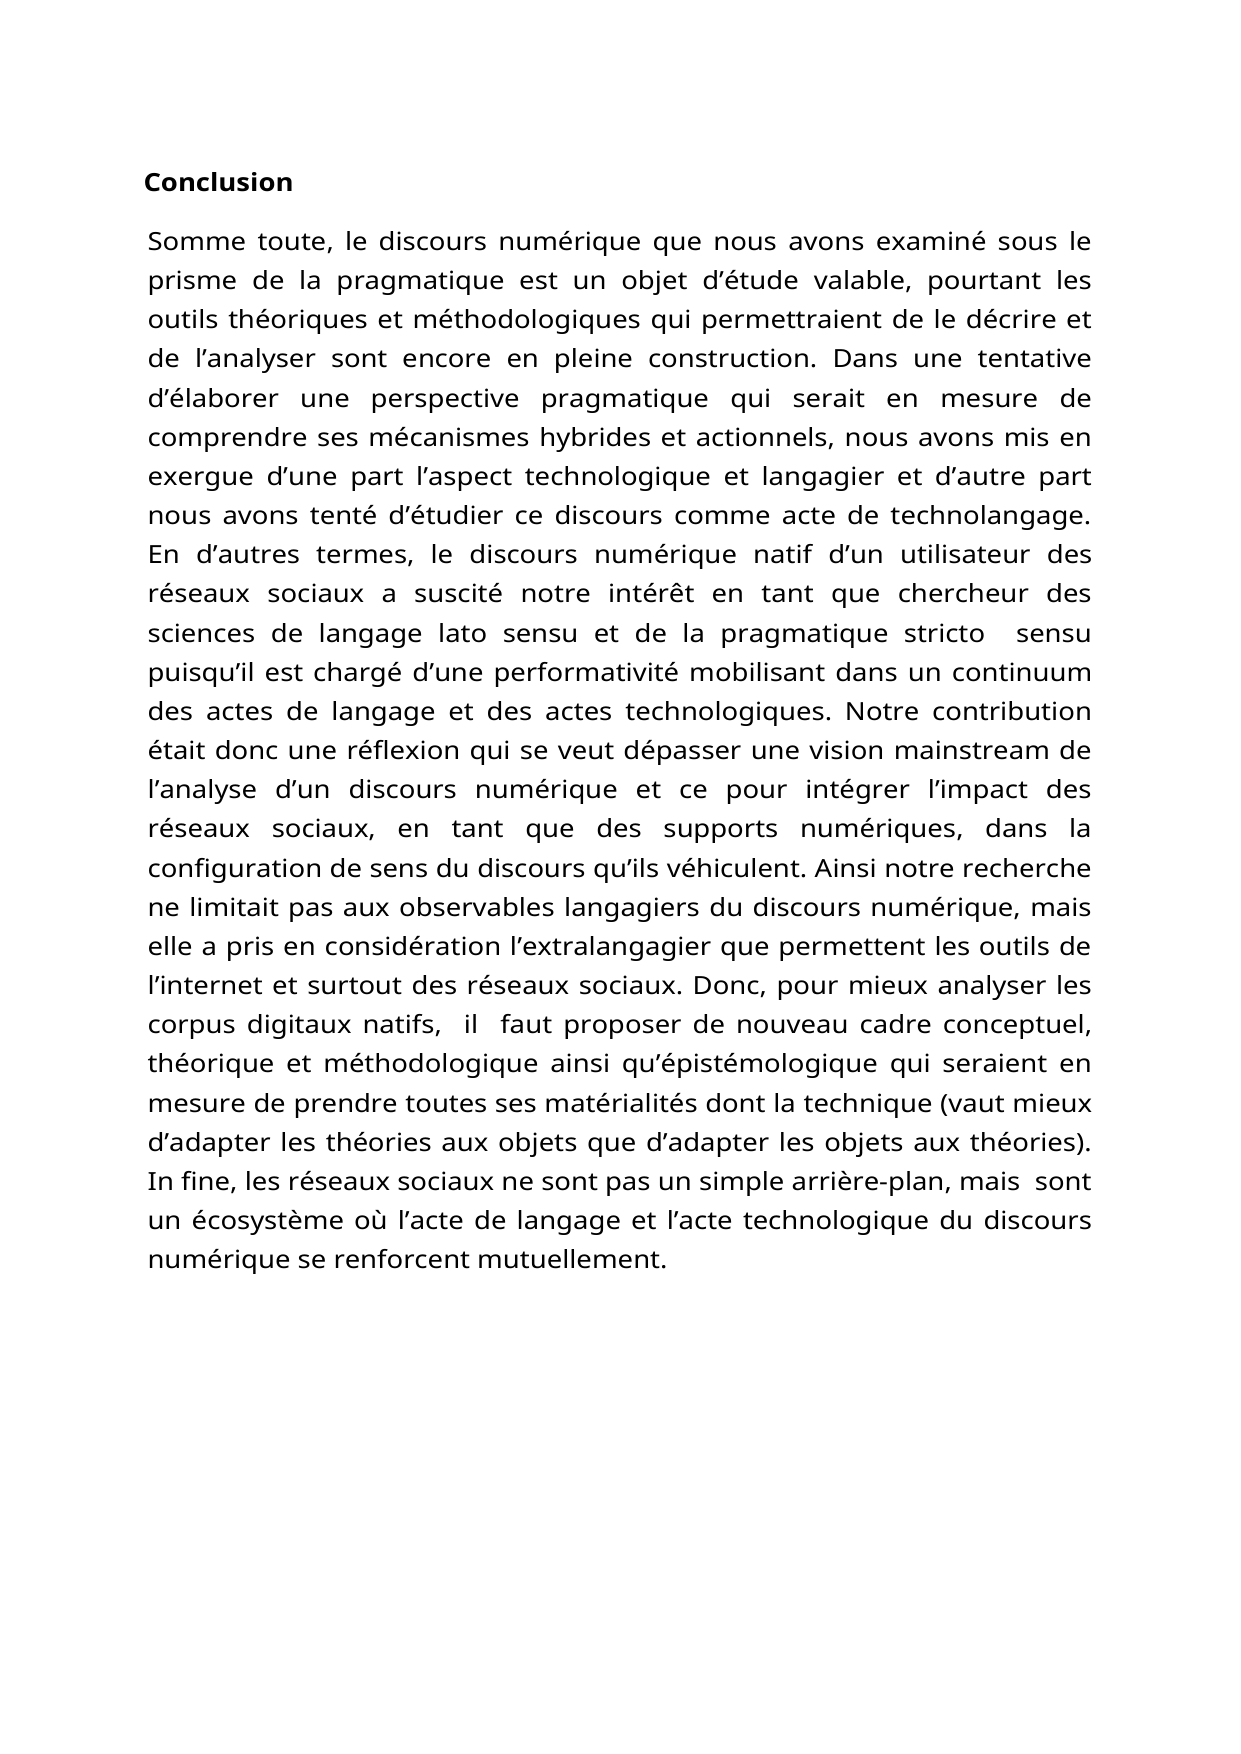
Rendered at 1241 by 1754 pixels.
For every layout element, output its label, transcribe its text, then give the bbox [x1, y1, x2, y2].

subtitle Conclusion [143, 164, 1123, 199]
text Somme toute, le discours numérique que nous avons examiné sous le prisme de la pragmatique est un objet d’étude valable, pourtant les outils théoriques et méthodologiques qui permettraient de le décrire et de l’analyser sont encore en pleine construction. Dans une tentative d’élaborer une perspective pragmatique qui serait en mesure de comprendre ses mécanismes hybrides et actionnels, nous avons mis en exergue d’une part l’aspect technologique et langagier et d’autre part nous avons tenté d’étudier ce discours comme acte de technolangage. En d’autres termes, le discours numérique natif d’un utilisateur des réseaux sociaux a suscité notre intérêt en tant que chercheur des sciences de langage lato sensu et de la pragmatique stricto sensu puisqu’il est chargé d’une performativité mobilisant dans un continuum des actes de langage et des actes technologiques. Notre contribution était donc une réflexion qui se veut dépasser une vision mainstream de l’analyse d’un discours numérique et ce pour intégrer l’impact des réseaux sociaux, en tant que des supports numériques, dans la configuration de sens du discours qu’ils véhiculent. Ainsi notre recherche ne limitait pas aux observables langagiers du discours numérique, mais elle a pris en considération l’extralangagier que permettent les outils de l’internet et surtout des réseaux sociaux. Donc, pour mieux analyser les corpus digitaux natifs, il faut proposer de nouveau cadre conceptuel, théorique et méthodologique ainsi qu’épistémologique qui seraient en mesure de prendre toutes ses matérialités dont la technique (vaut mieux d’adapter les théories aux objets que d’adapter les objets aux théories). In fine, les réseaux sociaux ne sont pas un simple arrière-plan, mais sont un écosystème où l’acte de langage et l’acte technologique du discours numérique se renforcent mutuellement. [147, 224, 1093, 1276]
